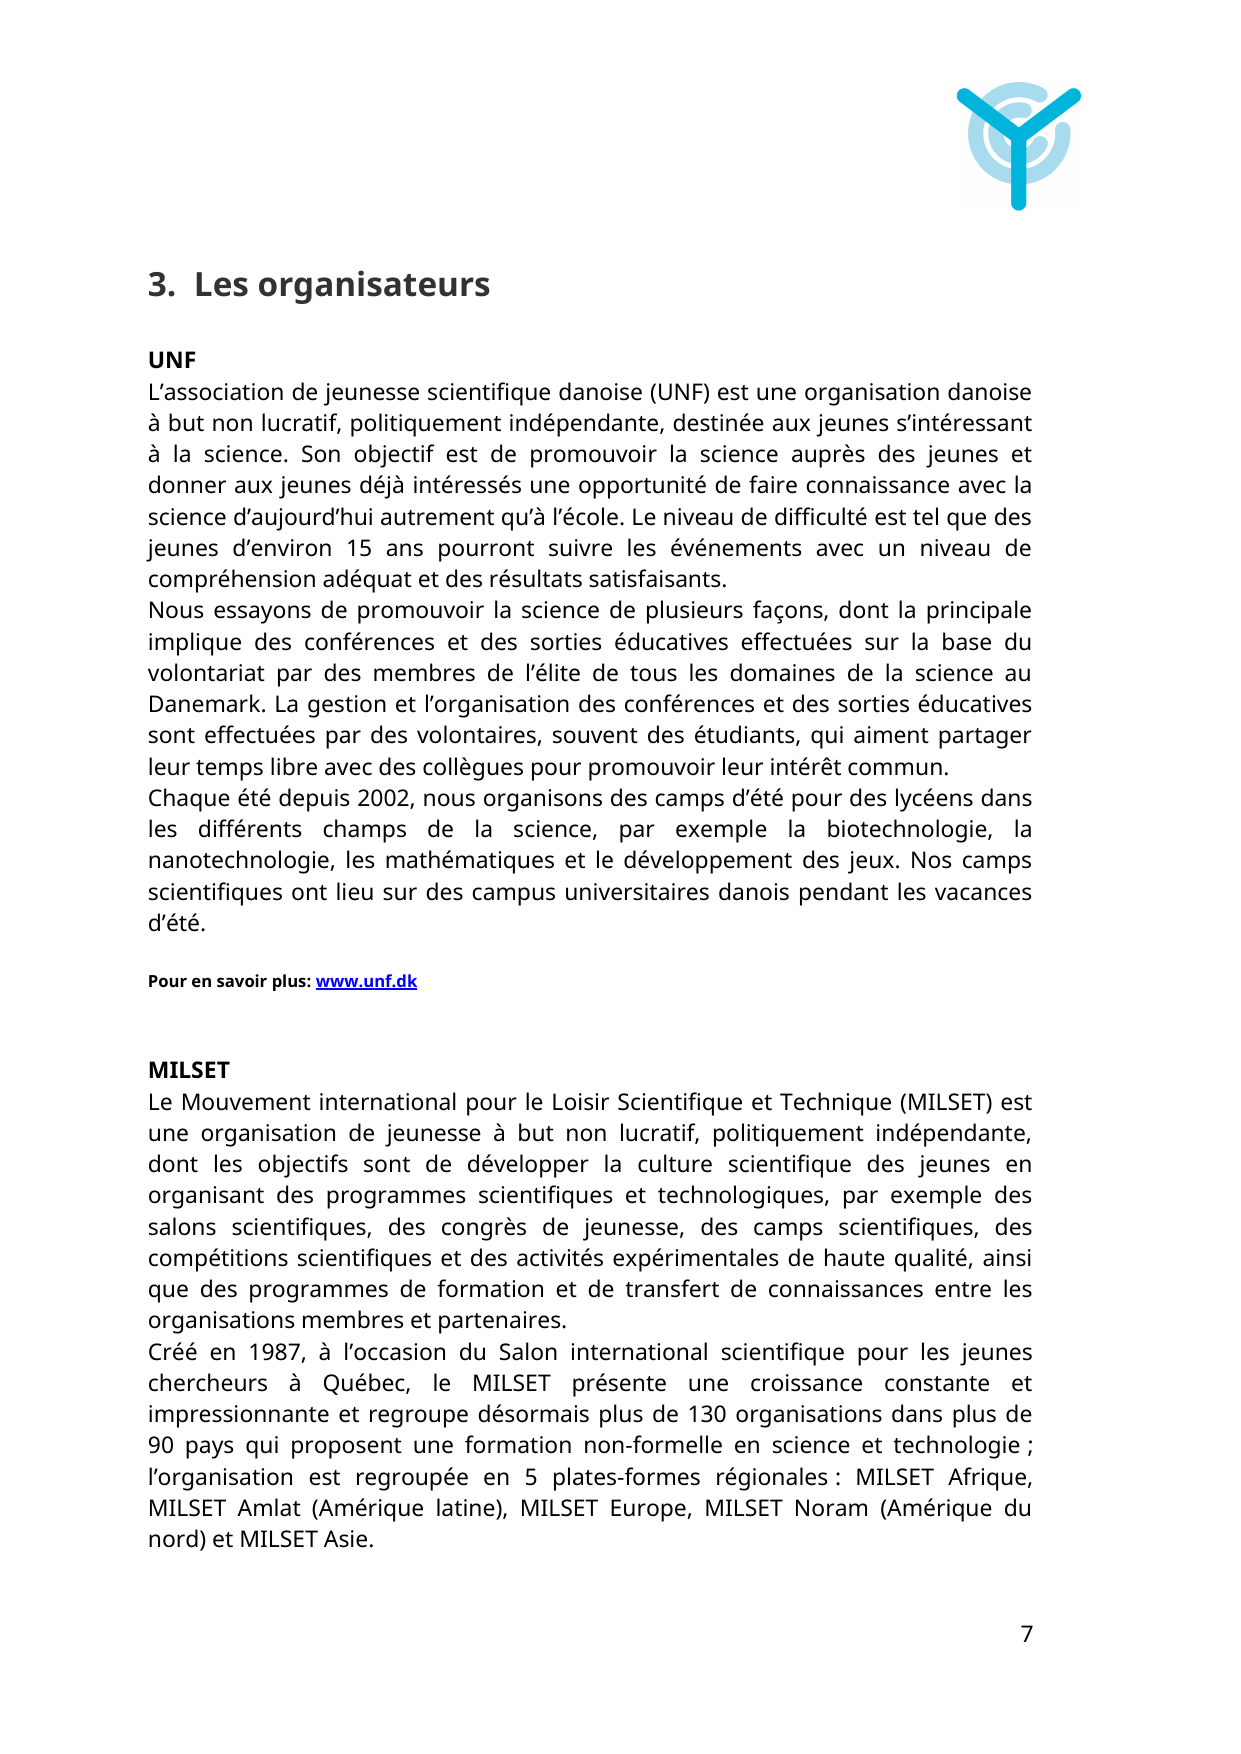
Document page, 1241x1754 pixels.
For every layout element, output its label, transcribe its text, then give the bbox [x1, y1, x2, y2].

picture [956, 82, 1081, 211]
text MILSET [148, 1054, 1033, 1086]
text Pour en savoir plus: www.unf.dk [148, 969, 1033, 992]
text Le Mouvement international pour le Loisir Scientifique et Technique (MILSET) est une organisation de jeunesse à but non lucratif, politiquement indépendante, dont les objectifs sont de développer la culture scientifique des jeunes en organisant des programmes scientifiques et technologiques, par exemple des salons scientifiques, des congrès de jeunesse, des camps scientifiques, des compétitions scientifiques et des activités expérimentales de haute qualité, ainsi que des programmes de formation et de transfert de connaissances entre les organisations membres et partenaires. [148, 1086, 1033, 1336]
text Créé en 1987, à l’occasion du Salon international scientifique pour les jeunes chercheurs à Québec, le MILSET présente une croissance constante et impressionnante et regroupe désormais plus de 130 organisations dans plus de 90 pays qui proposent une formation non-formelle en science et technologie ; l’organisation est regroupée en 5 plates-formes régionales : MILSET Afrique, MILSET Amlat (Amérique latine), MILSET Europe, MILSET Noram (Amérique du nord) et MILSET Asie. [148, 1336, 1033, 1554]
text Chaque été depuis 2002, nous organisons des camps d’été pour des lycéens dans les différents champs de la science, par exemple la biotechnologie, la nanotechnologie, les mathématiques et le développement des jeux. Nos camps scientifiques ont lieu sur des campus universitaires danois pendant les vacances d’été. [148, 782, 1033, 938]
subtitle Les organisateurs [148, 261, 1033, 307]
text Nous essayons de promouvoir la science de plusieurs façons, dont la principale implique des conférences et des sorties éducatives effectuées sur la base du volontariat par des membres de l’élite de tous les domaines de la science au Danemark. La gestion et l’organisation des conférences et des sorties éducatives sont effectuées par des volontaires, souvent des étudiants, qui aiment partager leur temps libre avec des collègues pour promouvoir leur intérêt commun. [148, 594, 1033, 782]
text L’association de jeunesse scientifique danoise (UNF) est une organisation danoise à but non lucratif, politiquement indépendante, destinée aux jeunes s’intéressant à la science. Son objectif est de promouvoir la science auprès des jeunes et donner aux jeunes déjà intéressés une opportunité de faire connaissance avec la science d’aujourd’hui autrement qu’à l’école. Le niveau de difficulté est tel que des jeunes d’environ 15 ans pourront suivre les événements avec un niveau de compréhension adéquat et des résultats satisfaisants. [148, 375, 1033, 594]
text UNF [148, 344, 1033, 375]
